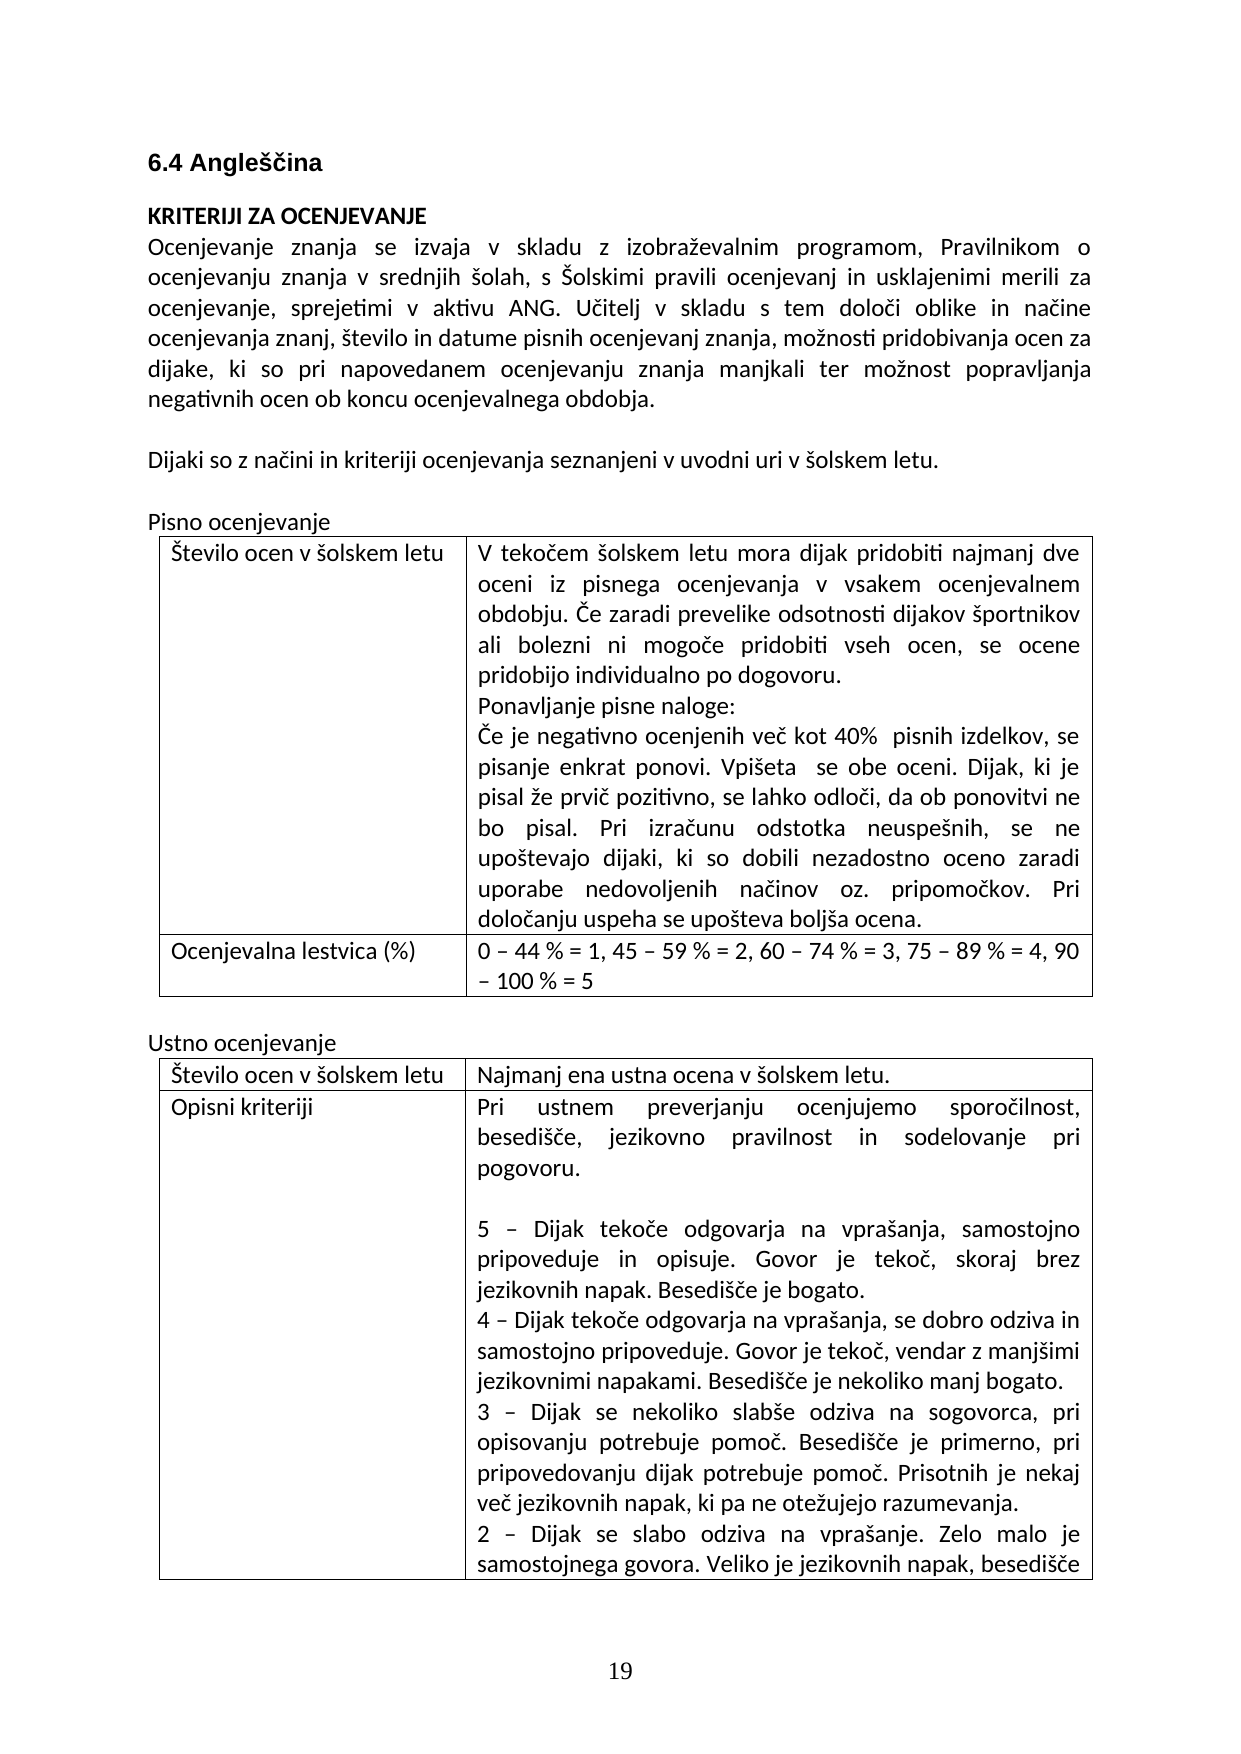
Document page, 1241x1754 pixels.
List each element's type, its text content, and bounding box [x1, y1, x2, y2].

table_header Najmanj ena ustna ocena v šolskem letu. [466, 1059, 1092, 1090]
text Ocenjevanje znanja se izvaja v skladu z izobraževalnim programom, Pravilnikom o ocenjevanju znanja v srednjih šolah, s Šolskimi pravili ocenjevanj in usklajenimi merili za ocenjevanje, sprejetimi v aktivu ANG. Učitelj v skladu s tem določi oblike in načine ocenjevanja znanj, število in datume pisnih ocenjevanj znanja, možnosti pridobivanja ocen za dijake, ki so pri napovedanem ocenjevanju znanja manjkali ter možnost popravljanja negativnih ocen ob koncu ocenjevalnega obdobja. [148, 231, 1093, 414]
text Dijaki so z načini in kriteriji ocenjevanja seznanjeni v uvodni uri v šolskem letu. [148, 444, 1093, 475]
table_header V tekočem šolskem letu mora dijak pridobiti najmanj dve oceni iz pisnega ocenjevanja v vsakem ocenjevalnem obdobju. Če zaradi prevelike odsotnosti dijakov športnikov ali bolezni ni mogoče pridobiti vseh ocen, se ocene pridobijo individualno po dogovoru. Ponavljanje pisne naloge: Če je negativno ocenjenih več kot 40% pisnih izdelkov, se pisanje enkrat ponovi. Vpišeta se obe oceni. Dijak, ki je pisal že prvič pozitivno, se lahko odloči, da ob ponovitvi ne bo pisal. Pri izračunu odstotka neuspešnih, se ne upoštevajo dijaki, ki so dobili nezadostno oceno zaradi uporabe nedovoljenih načinov oz. pripomočkov. Pri določanju uspeha se upošteva boljša ocena. [467, 537, 1092, 934]
text Pisno ocenjevanje [148, 506, 1093, 536]
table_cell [466, 1091, 1092, 1579]
table_header Število ocen v šolskem letu [160, 1059, 465, 1090]
table_cell Ocenjevalna lestvica (%) [160, 935, 466, 996]
text Ustno ocenjevanje [148, 1028, 1093, 1058]
table_cell 0 – 44 % = 1, 45 – 59 % = 2, 60 – 74 % = 3, 75 – 89 % = 4, 90 – 100 % = 5 [467, 935, 1092, 996]
table_header Število ocen v šolskem letu [160, 537, 466, 934]
text KRITERIJI ZA OCENJEVANJE [148, 200, 1093, 231]
subtitle Angleščina [148, 148, 1093, 176]
table_cell Opisni kriteriji [160, 1091, 465, 1579]
